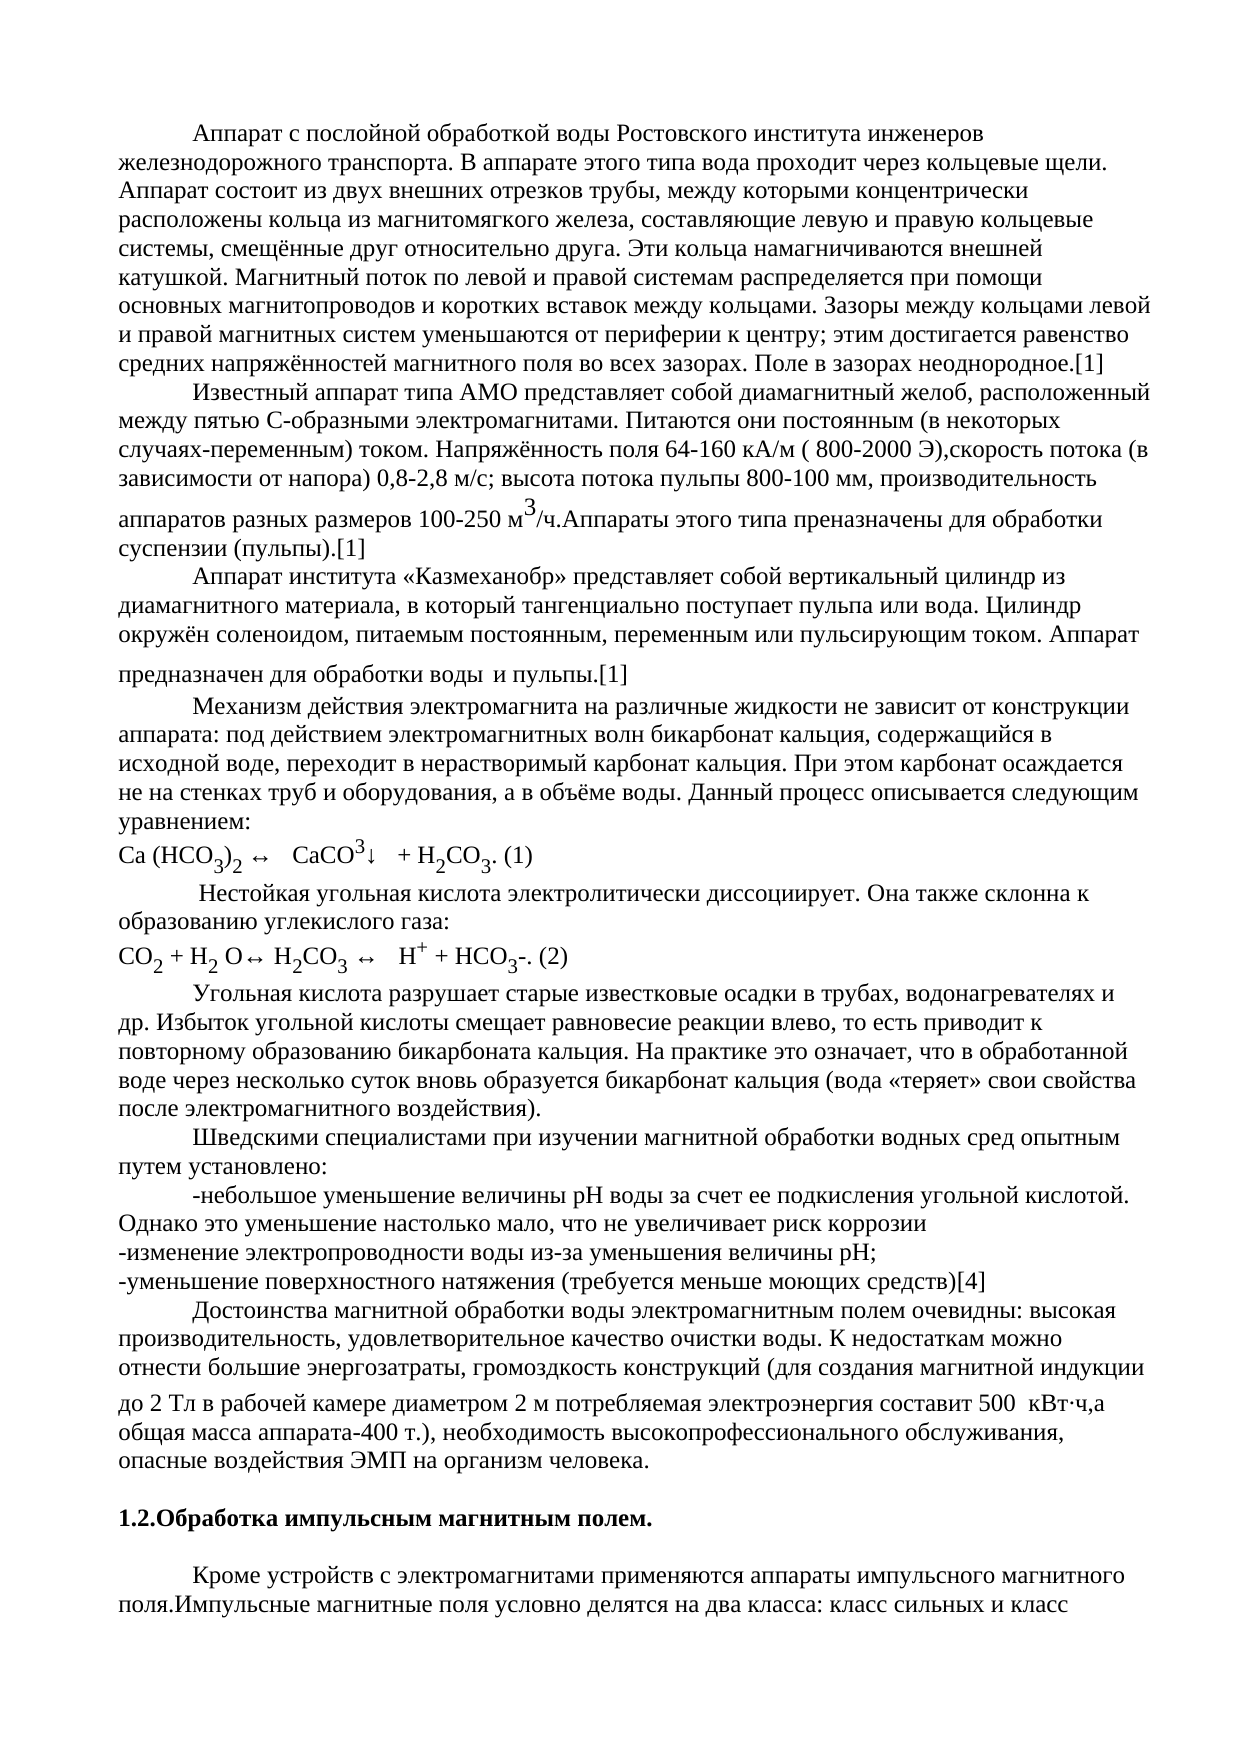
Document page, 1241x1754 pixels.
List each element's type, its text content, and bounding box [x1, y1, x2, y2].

text Достоинства магнитной обработки воды электромагнитным полем очевидны: высокая производительность, удовлетворительное качество очистки воды. К недостаткам можно отнести большие энергозатраты, громоздкость конструкций (для создания магнитной индукции до 2 Тл в рабочей камере диаметром потребляемая электроэнергия составит 500 кВт.ч,а общая масса аппарата-400 т.), необходимость высокопрофессионального обслуживания, опасные воздействия ЭМП на организм человека. [118, 1295, 1152, 1474]
text Известный аппарат типа АМО представляет собой диамагнитный желоб, расположенный между пятью C-образными электромагнитами. Питаются они постоянным (в некоторых случаях-переменным) током. Напряжённость поля 64-160 кА/м ( 800-2000 Э),скорость потока (в зависимости от напора) 0,8-2,8 м/с; высота потока пульпы 800-, производительность аппаратов разных размеров 100-250 м3/ч.Аппараты этого типа преназначены для обработки суспензии (пульпы).[1] [118, 377, 1152, 561]
text Аппарат с послойной обработкой воды Ростовского института инженеров железнодорожного транспорта. В аппарате этого типа вода проходит через кольцевые щели. Аппарат состоит из двух внешних отрезков трубы, между которыми концентрически расположены кольца из магнитомягкого железа, составляющие левую и правую кольцевые системы, смещённые друг относительно друга. Эти кольца намагничиваются внешней катушкой. Магнитный поток по левой и правой системам распределяется при помощи основных магнитопроводов и коротких вставок между кольцами. Зазоры между кольцами левой и правой магнитных систем уменьшаются от периферии к центру; этим достигается равенство средних напряжённостей магнитного поля во всех зазорах. Поле в зазорах неоднородное.[1] [118, 118, 1152, 377]
text Угольная кислота разрушает старые известковые осадки в трубах, водонагревателях и др. Избыток угольной кислоты смещает равновесие реакции влево, то есть приводит к повторному образованию бикарбоната кальция. На практике это означает, что в обработанной воде через несколько суток вновь образуется бикарбонат кальция (вода «теряет» свои свойства после электромагнитного воздействия). [118, 978, 1152, 1122]
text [118, 1561, 1152, 1618]
text Шведскими специалистами при изучении магнитной обработки водных сред опытным путем установлено: [118, 1122, 1152, 1180]
text Нестойкая угольная кислота электролитически диссоциирует. Она также склонна к образованию углекислого газа: [118, 878, 1152, 935]
text CO2 + H2 O↔ H2CO3 ↔H+ + HCO3-. (2) [118, 935, 1152, 978]
text 1.2.Обработка импульсным магнитным полем. [118, 1503, 1152, 1532]
text Аппарат института «Казмеханобр» представляет собой вертикальный цилиндр из диамагнитного материала, в который тангенциально поступает пульпа или вода. Цилиндр окружён соленоидом, питаемым постоянным, переменным или пульсирующим током. Аппарат предназначен для обработки воды и пульпы.[1] [118, 561, 1152, 691]
text -небольшое уменьшение величины рН воды за счет ее подкисления угольной кислотой. Однако это уменьшение настолько мало, что не увеличивает риск коррозии -изменение электропроводности воды из-за уменьшения величины рН; -уменьшение поверхностного натяжения (требуется меньше моющих средств)[4] [118, 1180, 1152, 1295]
text Механизм действия электромагнита на различные жидкости не зависит от конструкции аппарата: под действием электромагнитных волн бикарбонат кальция, содержащийся в исходной воде, переходит в нерастворимый карбонат кальция. При этом карбонат осаждается не на стенках труб и оборудования, а в объёме воды. Данный процесс описывается следующим уравнением: Ca (HCO3)2 ↔CaCO3↓+ H2CO3. (1) [118, 691, 1152, 878]
